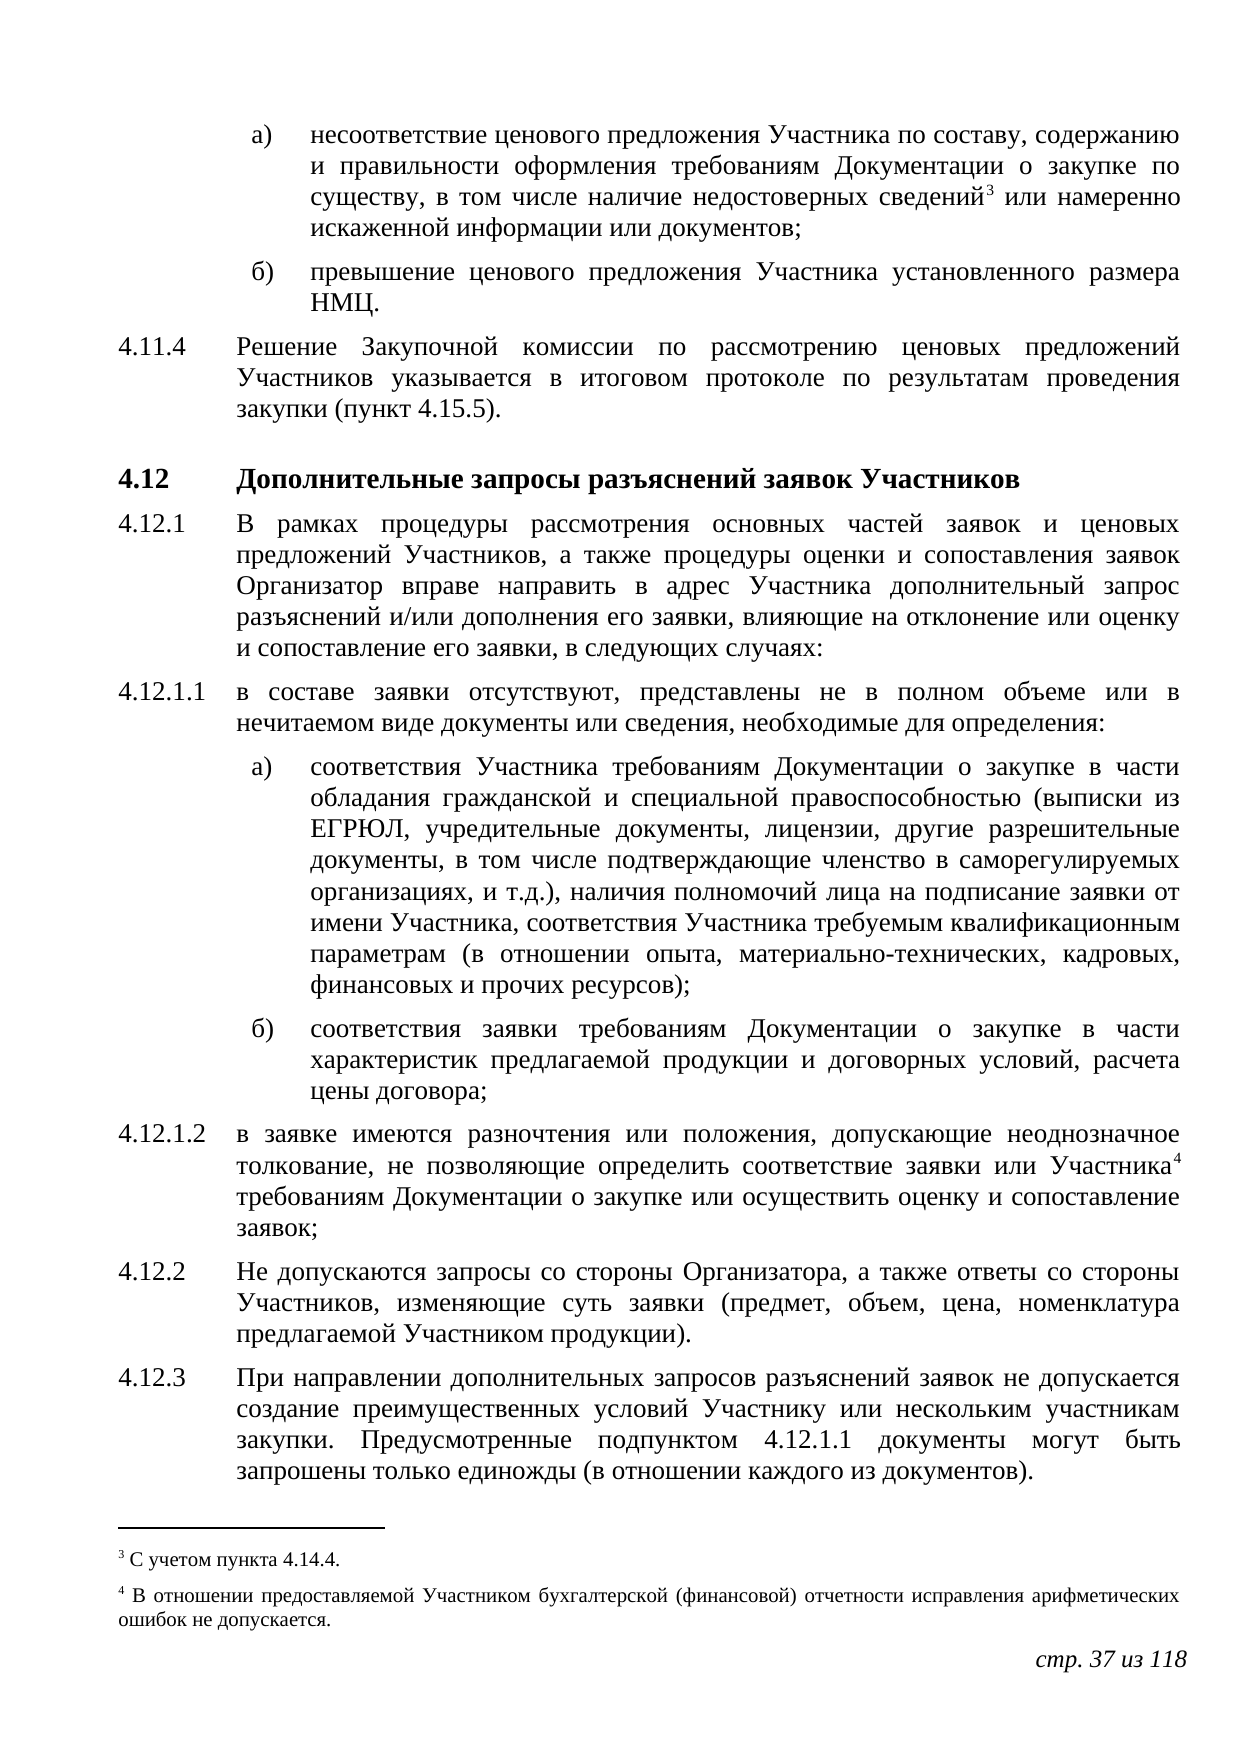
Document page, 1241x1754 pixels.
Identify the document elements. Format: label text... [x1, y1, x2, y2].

text соответствия Участника требованиям Документации о закупке в части обладания гражданской и специальной правоспособностью (выписки из ЕГРЮЛ, учредительные документы, лицензии, другие разрешительные документы, в том числе подтверждающие членство в саморегулируемых организациях, и т.д.), наличия полномочий лица на подписание заявки от имени Участника, соответствия Участника требуемым квалификационным параметрам (в отношении опыта, материально-технических, кадровых, финансовых и прочих ресурсов); [251, 750, 1181, 999]
text превышение ценового предложения Участника установленного размера НМЦ. [251, 255, 1181, 317]
subtitle Дополнительные запросы разъяснений заявок Участников [118, 461, 1181, 494]
list в составе заявки отсутствуют, представлены не в полном объеме или в нечитаемом виде документы или сведения, необходимые для определения: [118, 675, 1181, 737]
text Не допускаются запросы со стороны Организатора, а также ответы со стороны Участников, изменяющие суть заявки (предмет, объем, цена, номенклатура предлагаемой Участником продукции). [118, 1255, 1181, 1348]
text соответствия заявки требованиям Документации о закупке в части характеристик предлагаемой продукции и договорных условий, расчета цены договора; [251, 1012, 1181, 1105]
text несоответствие ценового предложения Участника по составу, содержанию и правильности оформления требованиям Документации о закупке по существу, в том числе наличие недостоверных сведений или намеренно искаженной информации или документов; [251, 118, 1181, 243]
text В рамках процедуры рассмотрения основных частей заявок и ценовых предложений Участников, а также процедуры оценки и сопоставления заявок Организатор вправе направить в адрес Участника дополнительный запрос разъяснений и/или дополнения его заявки, влияющие на отклонение или оценку и сопоставление его заявки, в следующих случаях: [118, 507, 1181, 663]
list в заявке имеются разночтения или положения, допускающие неоднозначное толкование, не позволяющие определить соответствие заявки или Участника требованиям Документации о закупке или осуществить оценку и сопоставление заявок; [118, 1118, 1181, 1242]
text При направлении дополнительных запросов разъяснений заявок не допускается создание преимущественных условий Участнику или нескольким участникам закупки. Предусмотренные подпунктом 4.12.1.1 документы могут быть запрошены только единожды (в отношении каждого из документов). [118, 1361, 1181, 1485]
text Решение Закупочной комиссии по рассмотрению ценовых предложений Участников указывается в итоговом протоколе по результатам проведения закупки (пункт 4.15.5). [118, 330, 1181, 423]
